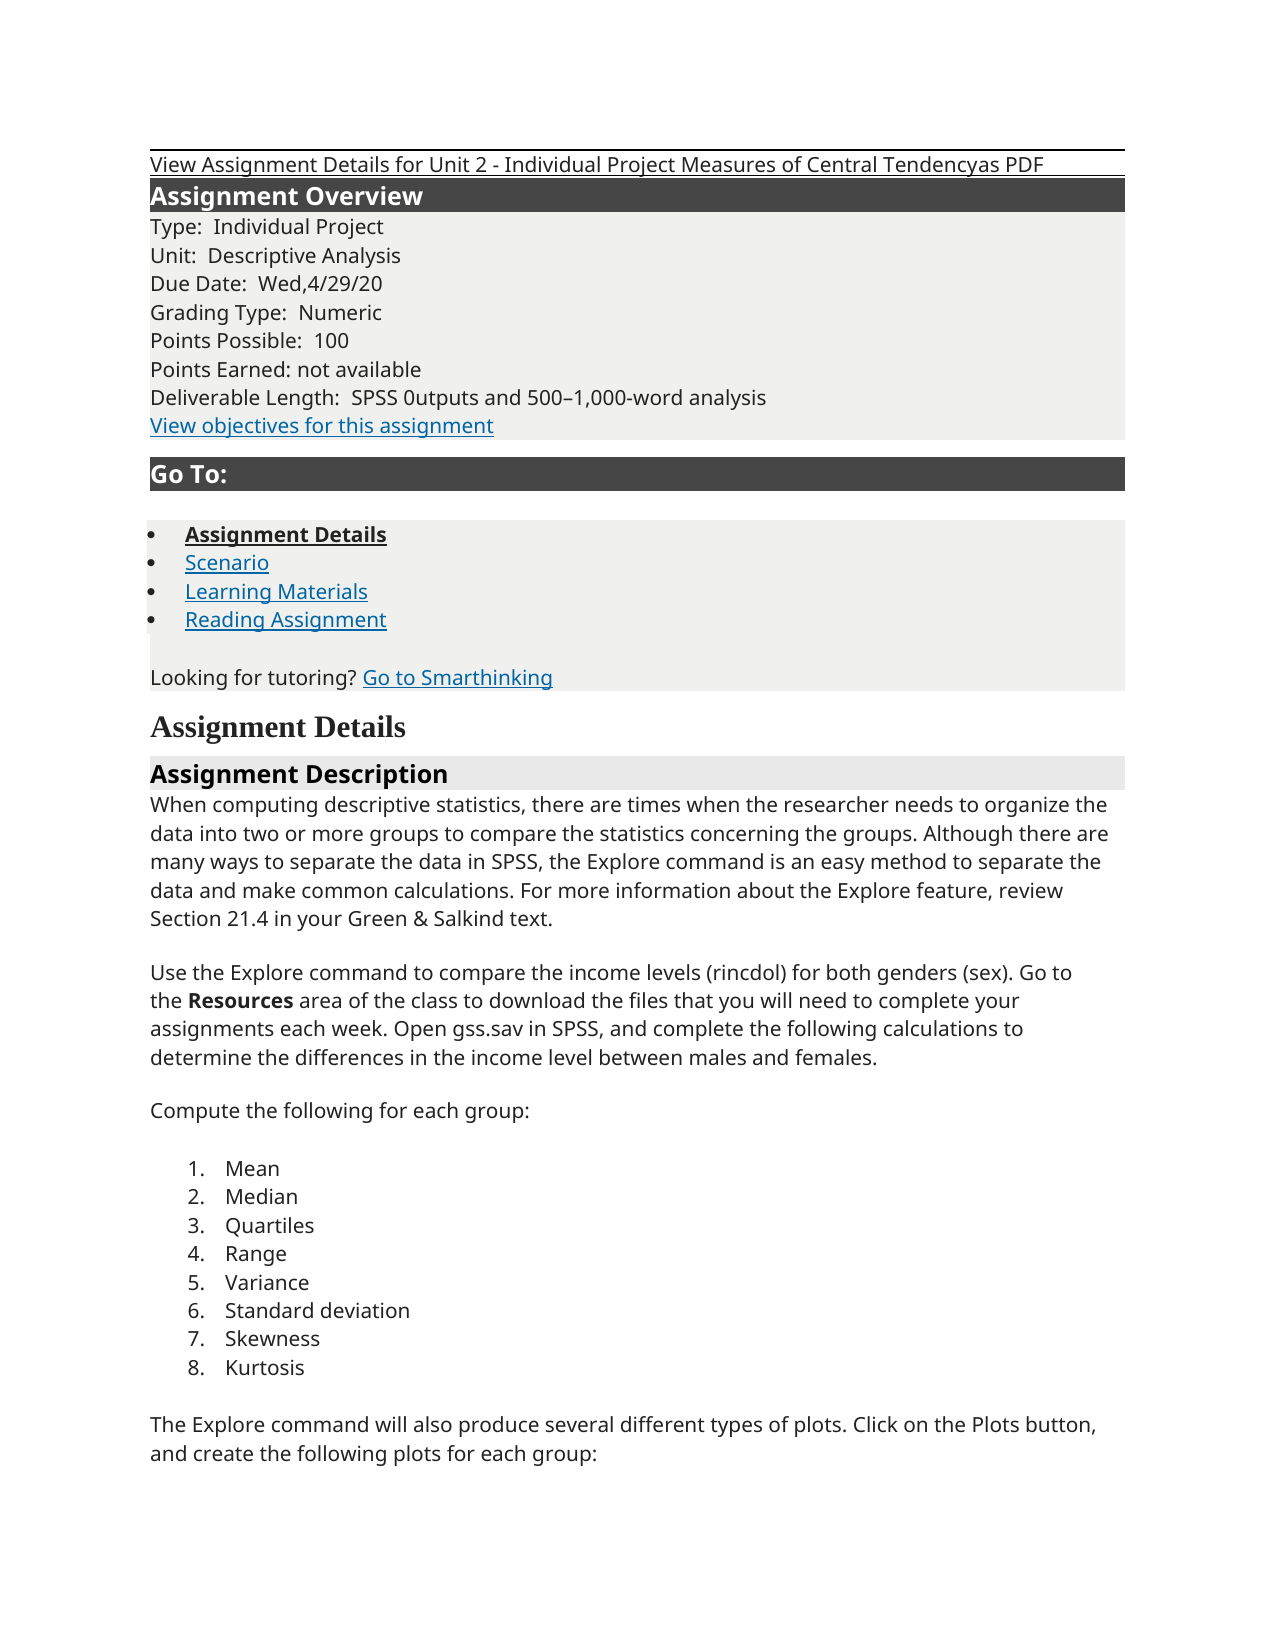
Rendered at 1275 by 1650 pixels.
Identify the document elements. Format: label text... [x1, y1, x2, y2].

text View Assignment Details for Unit 2 - Individual Project Measures of Central Tendencyas PDF [150, 151, 1125, 175]
text Unit: Descriptive Analysis [150, 241, 1125, 269]
text Assignment Details [150, 708, 1125, 744]
text Use the Explore command to compare the income levels (rincdol) for both genders (sex). Go to the Resources area of the class to download the files that you will need to complete your assignments each week. Open gss.sav in SPSS, and complete the following calculations to determine the differences in the income level between males and females. [150, 958, 1125, 1071]
list Assignment Details [147, 520, 1125, 548]
text Points Possible: 100 [150, 326, 1125, 355]
list Median [187, 1182, 1125, 1211]
text Go To: [150, 457, 1125, 491]
list Learning Materials [147, 577, 1125, 605]
list Quartiles [187, 1211, 1125, 1239]
list Reading Assignment [147, 605, 1125, 634]
text Deliverable Length: SPSS 0utputs and 500–1,000-word analysis [150, 383, 1125, 412]
text The Explore command will also produce several different types of plots. Click on the Plots button, and create the following plots for each group: [150, 1411, 1125, 1467]
list Skewness [187, 1324, 1125, 1353]
text Type: Individual Project [150, 212, 1125, 241]
text Grading Type: Numeric [150, 298, 1125, 326]
text Compute the following for each group: [150, 1096, 1125, 1125]
text Looking for tutoring? Go to Smarthinking [150, 663, 1125, 691]
list Scenario [147, 548, 1125, 577]
list Variance [187, 1268, 1125, 1296]
list Range [187, 1239, 1125, 1268]
text Points Earned: not available [150, 355, 1125, 383]
text Due Date: Wed,4/29/20 [150, 269, 1125, 298]
text View objectives for this assignment [150, 412, 1125, 440]
list Standard deviation [187, 1296, 1125, 1324]
text Assignment Overview [150, 178, 1125, 212]
list Kurtosis [187, 1353, 1125, 1381]
text Assignment Description [150, 756, 1125, 790]
list Mean [187, 1154, 1125, 1182]
text When computing descriptive statistics, there are times when the researcher needs to organize the data into two or more groups to compare the statistics concerning the groups. Although there are many ways to separate the data in SPSS, the Explore command is an easy method to separate the data and make common calculations. For more information about the Explore feature, review Section 21.4 in your Green & Salkind text. [150, 790, 1125, 933]
